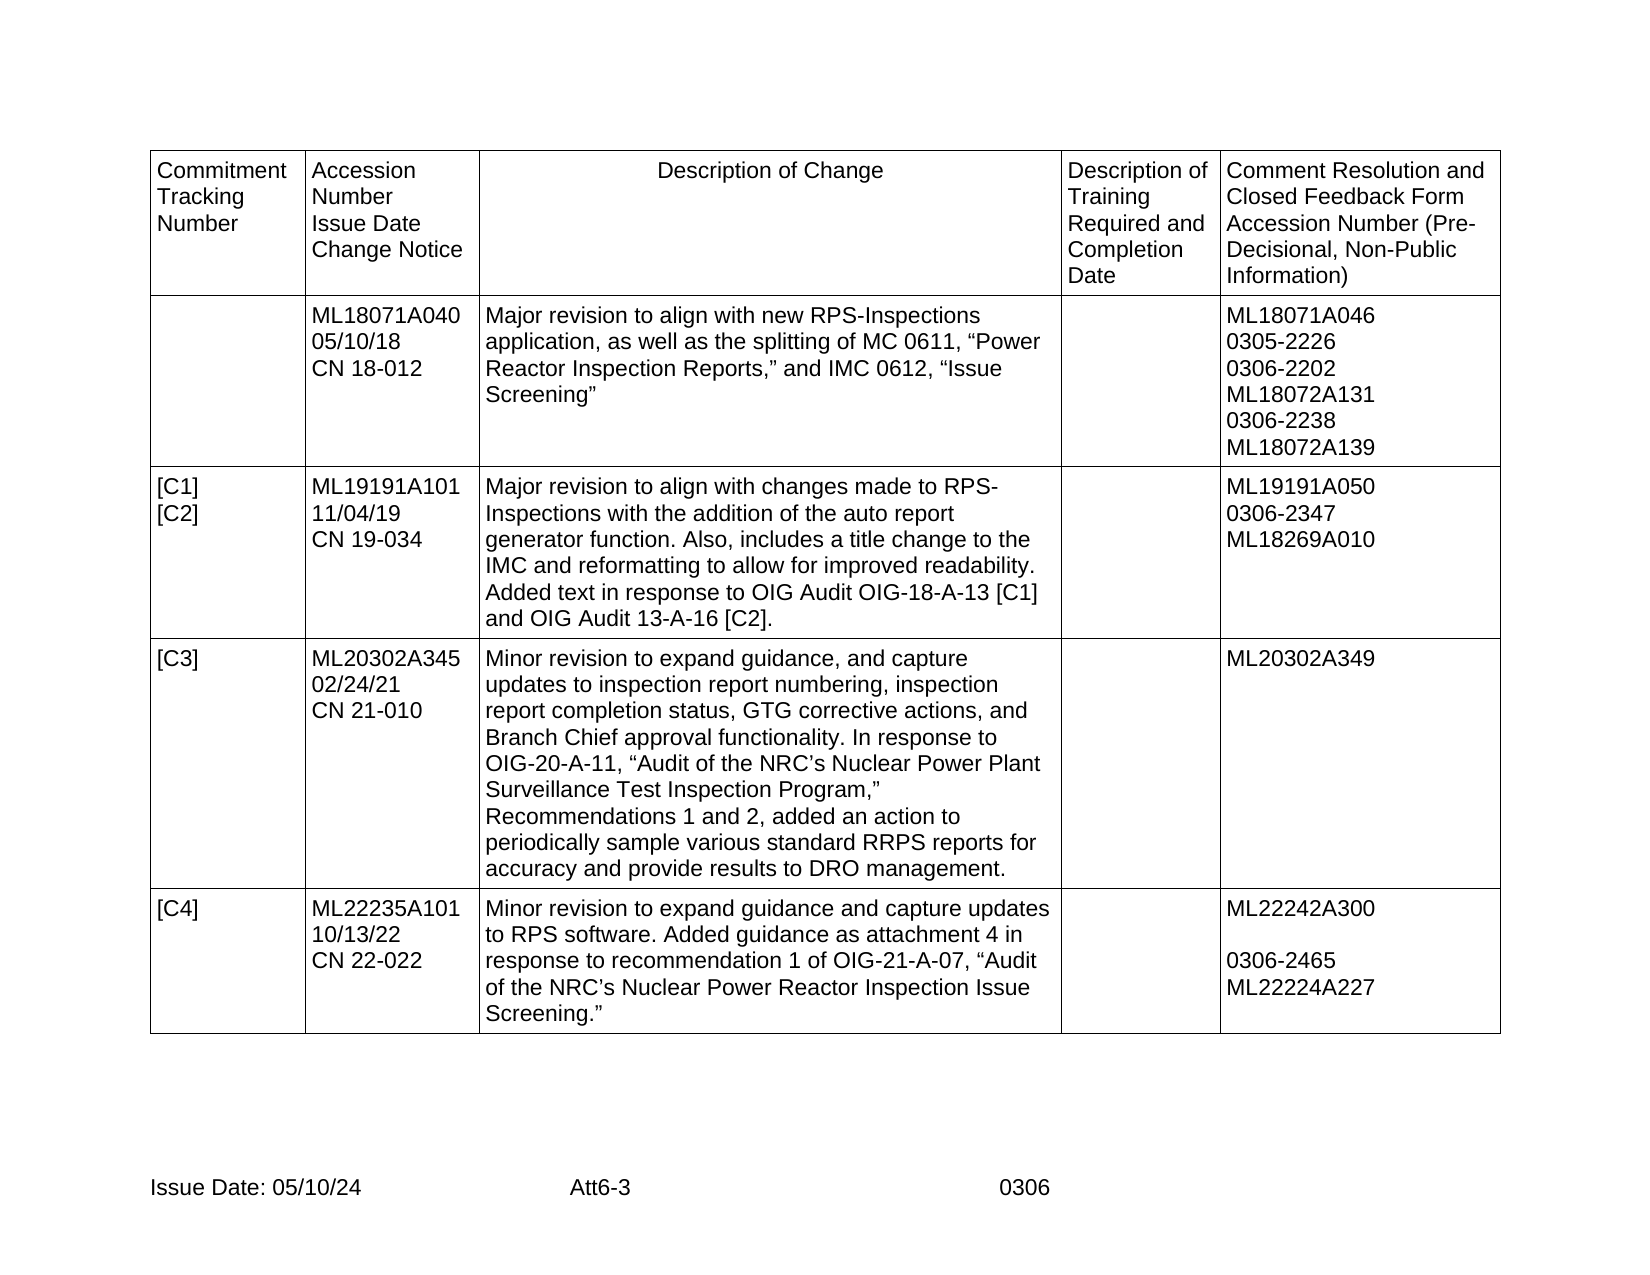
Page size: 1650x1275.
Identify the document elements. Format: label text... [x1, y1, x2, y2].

table_cell ML18071A046 0305-2226 0306-2202 ML18072A131 0306-2238 ML18072A139 [1221, 296, 1500, 466]
table_header Comment Resolution and Closed Feedback Form Accession Number (Pre-Decisional, Non-Public Information) [1221, 151, 1500, 295]
table_cell [C1] [C2] [151, 467, 305, 637]
table_cell Minor revision to expand guidance and capture updates to RPS software. Added guidance as attachment 4 in response to recommendation 1 of OIG-21-A-07, “Audit of the NRC’s Nuclear Power Reactor Inspection Issue Screening.” [480, 889, 1061, 1033]
table_cell [1062, 889, 1220, 1033]
table_cell Minor revision to expand guidance, and capture updates to inspection report numbering, inspection report completion status, GTG corrective actions, and Branch Chief approval functionality. In response to OIG-20-A-11, “Audit of the NRC’s Nuclear Power Plant Surveillance Test Inspection Program,” Recommendations 1 and 2, added an action to periodically sample various standard RRPS reports for accuracy and provide results to DRO management. [480, 639, 1061, 888]
table_header Description of Training Required and Completion Date [1062, 151, 1220, 295]
table_header Commitment Tracking Number [151, 151, 305, 295]
table_cell ML22235A101 10/13/22 CN 22-022 [306, 889, 479, 1033]
table_cell [1062, 639, 1220, 888]
table_cell [C3] [151, 639, 305, 888]
table_cell ML19191A050 0306-2347 ML18269A010 [1221, 467, 1500, 637]
table_cell ML19191A101 11/04/19 CN 19-034 [306, 467, 479, 637]
table_header Description of Change [480, 151, 1061, 295]
table_header Accession Number Issue Date Change Notice [306, 151, 479, 295]
table_cell ML18071A040 05/10/18 CN 18-012 [306, 296, 479, 466]
table_cell [1062, 467, 1220, 637]
table_cell Major revision to align with changes made to RPS-Inspections with the addition of the auto report generator function. Also, includes a title change to the IMC and reformatting to allow for improved readability. Added text in response to OIG Audit OIG-18-A-13 [C1] and OIG Audit 13-A-16 [C2]. [480, 467, 1061, 637]
table_cell Major revision to align with new RPS-Inspections application, as well as the splitting of MC 0611, “Power Reactor Inspection Reports,” and IMC 0612, “Issue Screening” [480, 296, 1061, 466]
table_cell [C4] [151, 889, 305, 1033]
table_cell [1062, 296, 1220, 466]
table_cell [151, 296, 305, 466]
table_cell ML20302A349 [1221, 639, 1500, 888]
table_cell ML22242A300 0306-2465 ML22224A227 [1221, 889, 1500, 1033]
table_cell ML20302A345 02/24/21 CN 21-010 [306, 639, 479, 888]
